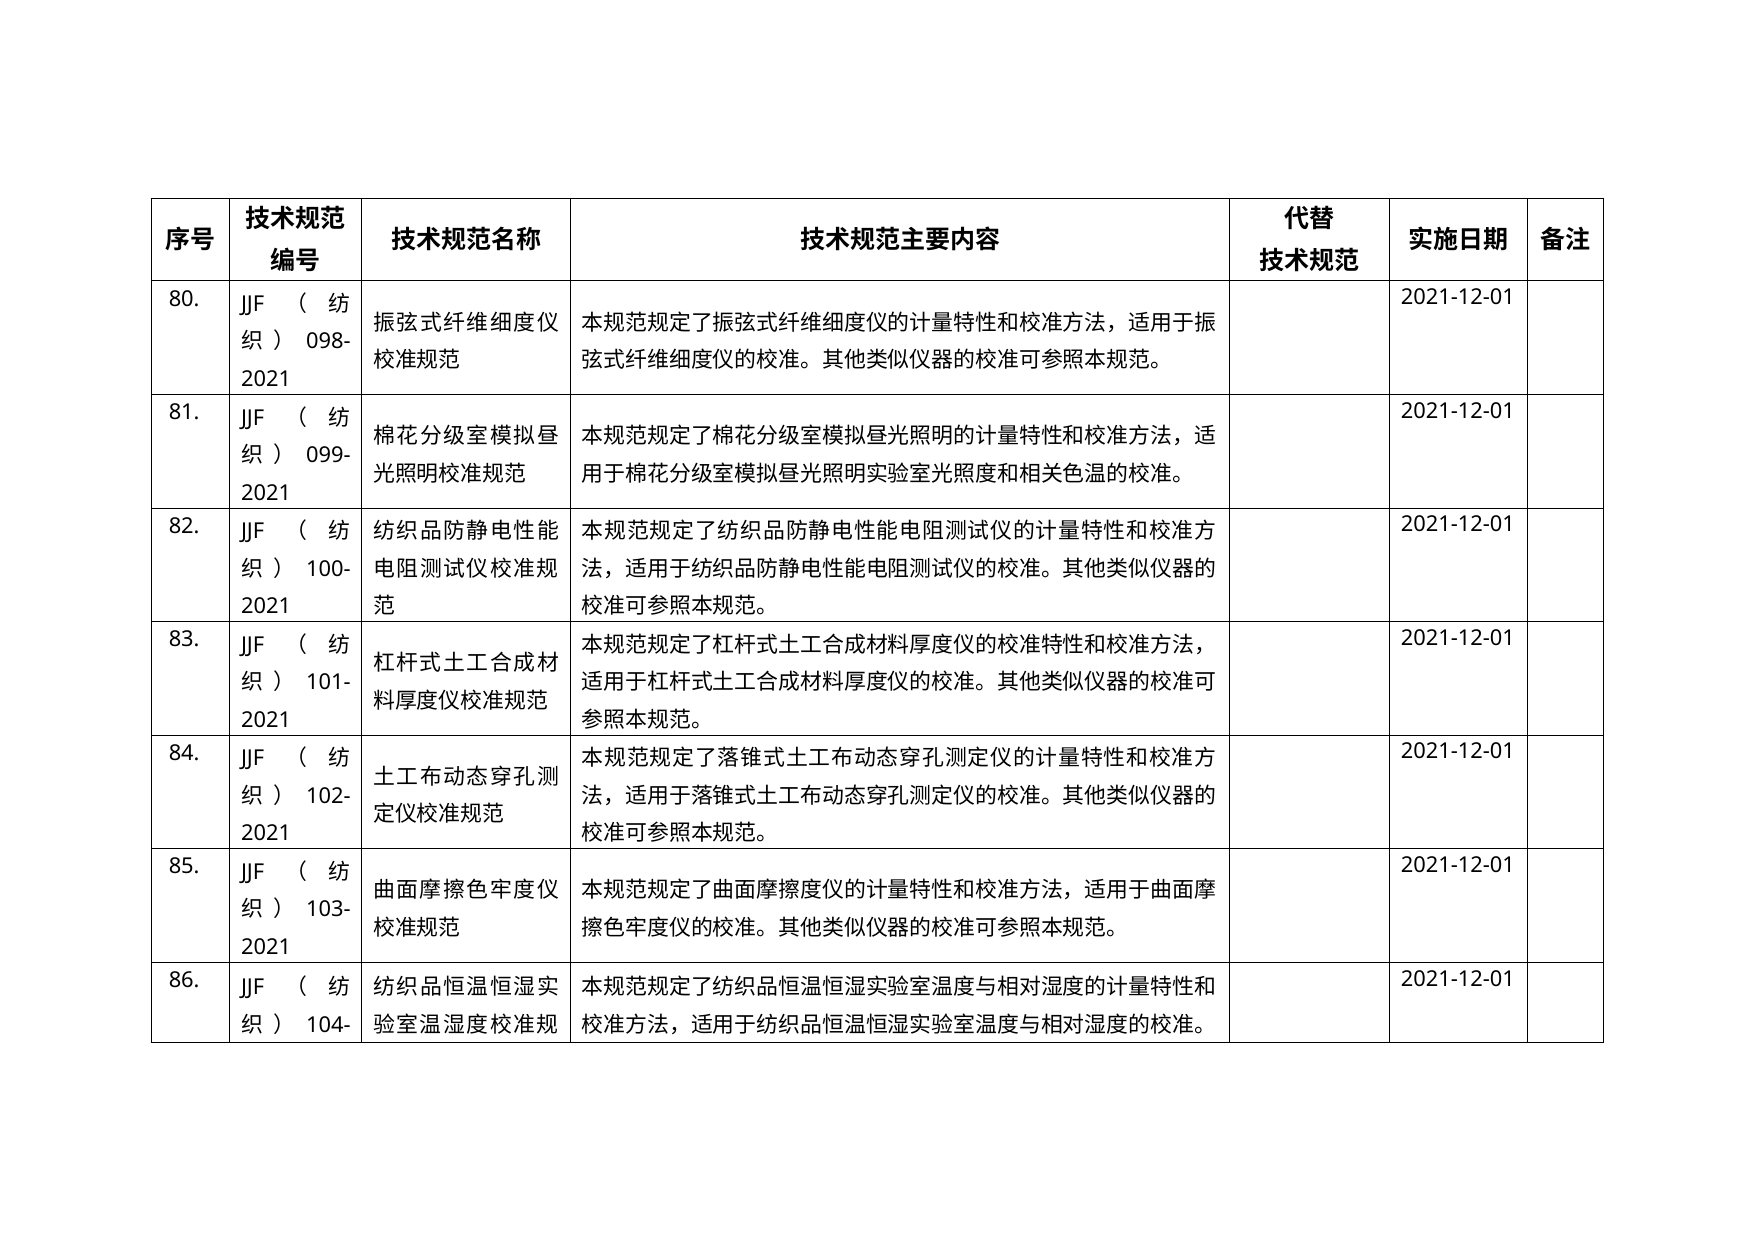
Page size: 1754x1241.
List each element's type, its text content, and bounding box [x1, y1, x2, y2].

table_cell [1528, 509, 1603, 621]
table_header 技术规范主要内容 [571, 199, 1229, 280]
table_cell 棉花分级室模拟昼光照明校准规范 [362, 395, 570, 507]
table_header 技术规范名称 [362, 199, 570, 280]
table_cell 2021-12-01 [1390, 622, 1527, 734]
table_cell [1230, 509, 1389, 621]
table_cell [1230, 395, 1389, 507]
table_cell 本规范规定了棉花分级室模拟昼光照明的计量特性和校准方法，适用于棉花分级室模拟昼光照明实验室光照度和相关色温的校准。 [571, 395, 1229, 507]
table_cell [1230, 622, 1389, 734]
table_cell 2021-12-01 [1390, 963, 1527, 1042]
table_cell JJF（纺织）102-2021 [230, 736, 361, 848]
table_cell 2021-12-01 [1390, 849, 1527, 962]
table_cell 本规范规定了杠杆式土工合成材料厚度仪的校准特性和校准方法，适用于杠杆式土工合成材料厚度仪的校准。其他类似仪器的校准可参照本规范。 [571, 622, 1229, 734]
table_cell JJF（纺织）098-2021 [230, 281, 361, 394]
table_cell 土工布动态穿孔测定仪校准规范 [362, 736, 570, 848]
table_cell 本规范规定了振弦式纤维细度仪的计量特性和校准方法，适用于振弦式纤维细度仪的校准。其他类似仪器的校准可参照本规范。 [571, 281, 1229, 394]
table_cell JJF（纺织）100-2021 [230, 509, 361, 621]
table_header 技术规范编号 [230, 199, 361, 280]
table_cell [1230, 849, 1389, 962]
table_cell [1528, 395, 1603, 507]
table_cell JJF（纺织）099-2021 [230, 395, 361, 507]
table_cell [1528, 622, 1603, 734]
table_cell [152, 849, 229, 962]
table_cell [152, 736, 229, 848]
table_cell 本规范规定了纺织品防静电性能电阻测试仪的计量特性和校准方法，适用于纺织品防静电性能电阻测试仪的校准。其他类似仪器的校准可参照本规范。 [571, 509, 1229, 621]
table_cell JJF（纺织）101-2021 [230, 622, 361, 734]
table_cell 2021-12-01 [1390, 281, 1527, 394]
table_cell [152, 395, 229, 507]
table_header 备注 [1528, 199, 1603, 280]
table_cell [1230, 736, 1389, 848]
table_cell [1528, 736, 1603, 848]
table_cell 振弦式纤维细度仪校准规范 [362, 281, 570, 394]
table_cell [1528, 281, 1603, 394]
table_cell [152, 281, 229, 394]
table_cell JJF（纺织）104-2021 [230, 963, 361, 1042]
table_cell 2021-12-01 [1390, 736, 1527, 848]
table_cell 2021-12-01 [1390, 395, 1527, 507]
table_cell [1528, 849, 1603, 962]
table_cell 本规范规定了曲面摩擦度仪的计量特性和校准方法，适用于曲面摩擦色牢度仪的校准。其他类似仪器的校准可参照本规范。 [571, 849, 1229, 962]
table_cell [1230, 963, 1389, 1042]
table_cell 杠杆式土工合成材料厚度仪校准规范 [362, 622, 570, 734]
table_header 代替 技术规范 [1230, 199, 1389, 280]
table_cell 2021-12-01 [1390, 509, 1527, 621]
table_cell [152, 509, 229, 621]
table_cell [1230, 281, 1389, 394]
table_cell [1528, 963, 1603, 1042]
table_cell JJF（纺织）103-2021 [230, 849, 361, 962]
table_cell [152, 963, 229, 1042]
table_cell 本规范规定了落锥式土工布动态穿孔测定仪的计量特性和校准方法，适用于落锥式土工布动态穿孔测定仪的校准。其他类似仪器的校准可参照本规范。 [571, 736, 1229, 848]
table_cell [571, 963, 1229, 1042]
table_cell 纺织品防静电性能电阻测试仪校准规范 [362, 509, 570, 621]
table_cell [152, 622, 229, 734]
table_header 实施日期 [1390, 199, 1527, 280]
table_cell 曲面摩擦色牢度仪校准规范 [362, 849, 570, 962]
table_header 序号 [152, 199, 229, 280]
table_cell 纺织品恒温恒湿实验室温湿度校准规范 [362, 963, 570, 1042]
